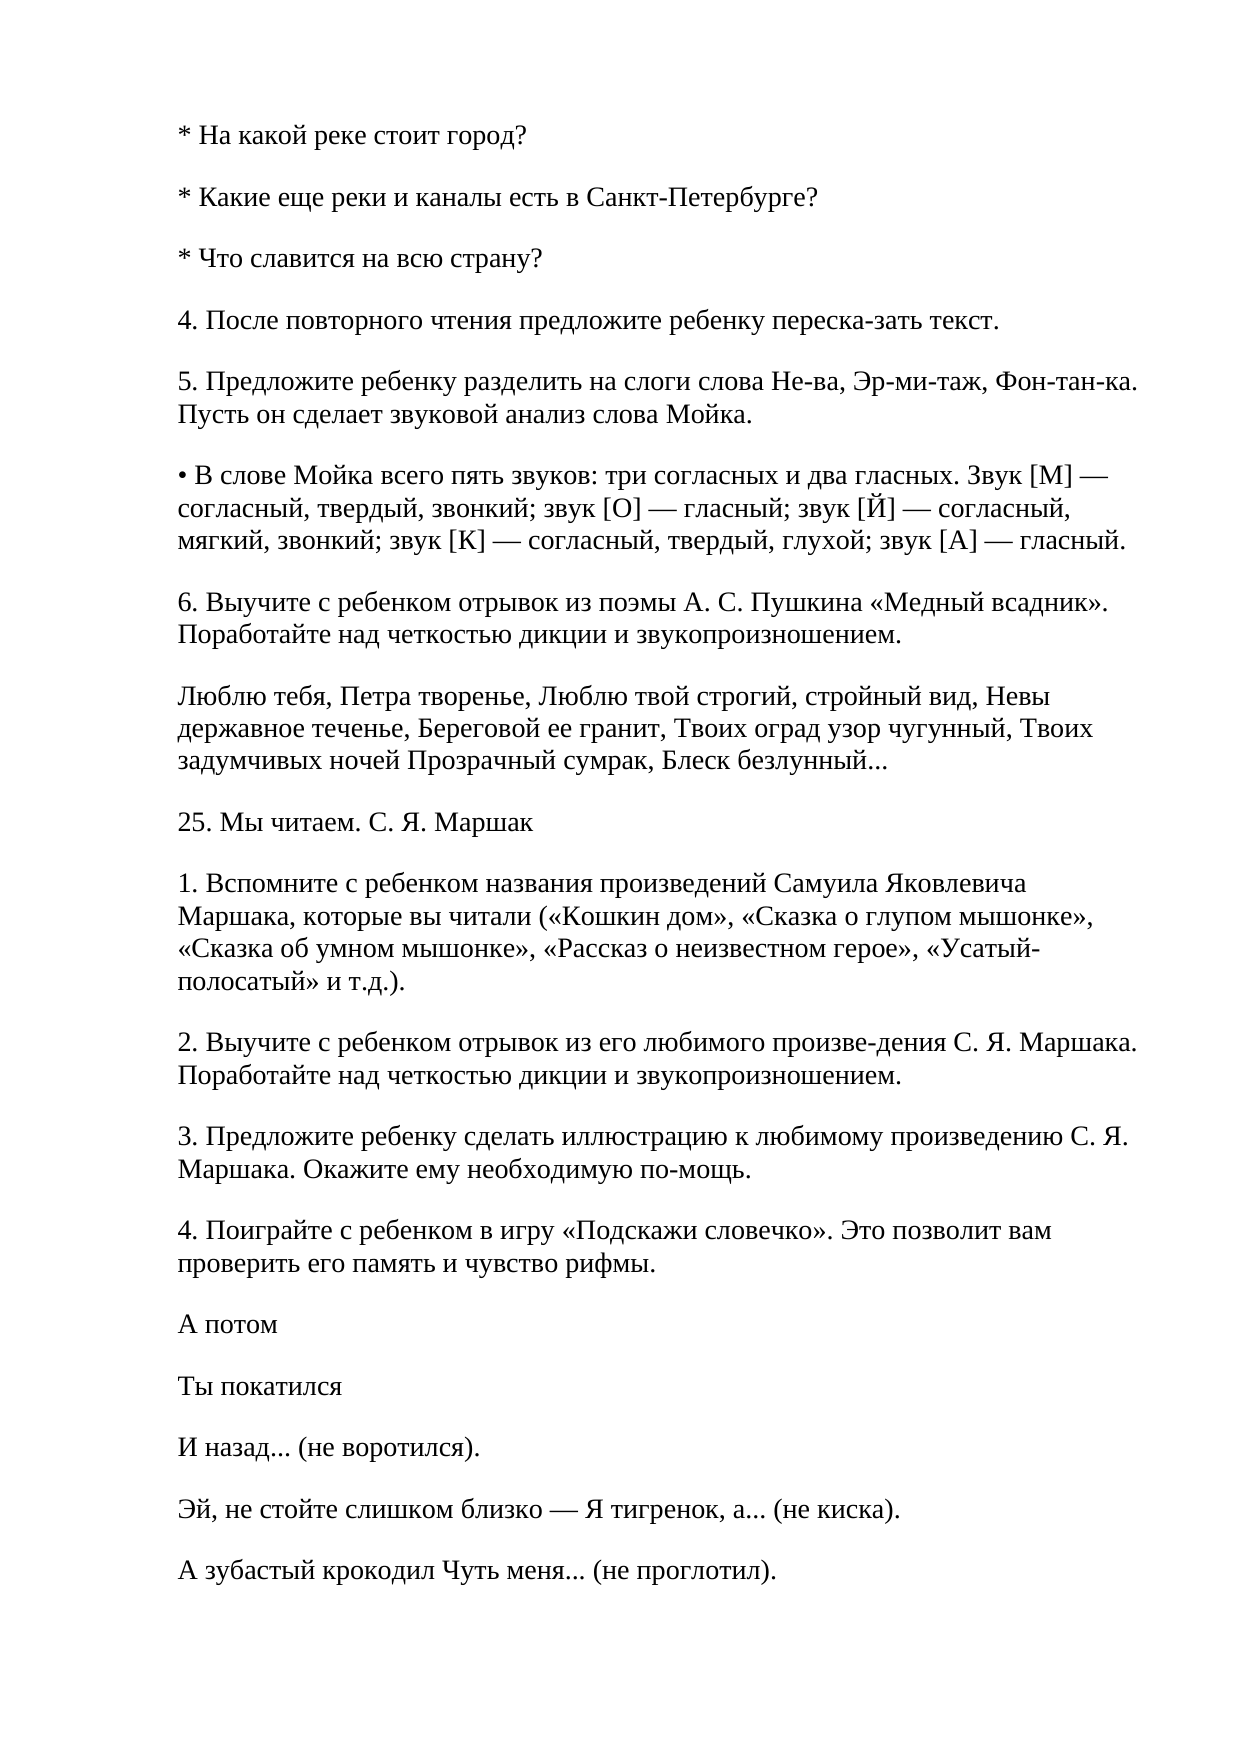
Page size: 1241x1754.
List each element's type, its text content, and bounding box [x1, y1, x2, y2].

text 5. Предложите ребенку разделить на слоги слова Не-ва, Эр-ми-таж, Фон-тан-ка. Пусть он сделает звуковой анализ слова Мойка. [177, 364, 1152, 429]
text * Какие еще реки и каналы есть в Санкт-Петербурге? [177, 180, 1152, 212]
text 4. После повторного чтения предложите ребенку переска-зать текст. [177, 303, 1152, 335]
text 6. Выучите с ребенком отрывок из поэмы А. С. Пушкина «Медный всадник». Поработайте над четкостью дикции и звукопроизношением. [177, 585, 1152, 649]
text 3. Предложите ребенку сделать иллюстрацию к любимому произведению С. Я. Маршака. Окажите ему необходимую по-мощь. [177, 1119, 1152, 1184]
text Эй, не стойте слишком близко — Я тигренок, а... (не киска). [177, 1492, 1152, 1524]
text А зубастый крокодил Чуть меня... (не проглотил). [177, 1553, 1152, 1586]
text • В слове Мойка всего пять звуков: три согласных и два гласных. Звук [М] — согласный, твердый, звонкий; звук [О] — гласный; звук [Й] — согласный, мягкий, звонкий; звук [К] — согласный, твердый, глухой; звук [А] — гласный. [177, 458, 1152, 556]
text А потом [177, 1307, 1152, 1339]
text 2. Выучите с ребенком отрывок из его любимого произве-дения С. Я. Маршака. Поработайте над четкостью дикции и звукопроизношением. [177, 1025, 1152, 1090]
text И назад... (не воротился). [177, 1430, 1152, 1463]
text * Что славится на всю страну? [177, 241, 1152, 274]
text 1. Вспомните с ребенком названия произведений Самуила Яковлевича Маршака, которые вы читали («Кошкин дом», «Сказка о глупом мышонке», «Сказка об умном мышонке», «Рассказ о неизвестном герое», «Усатый-полосатый» и т.д.). [177, 867, 1152, 996]
text 4. Поиграйте с ребенком в игру «Подскажи словечко». Это позволит вам проверить его память и чувство рифмы. [177, 1213, 1152, 1278]
text Люблю тебя, Петра творенье, Люблю твой строгий, стройный вид, Невы державное теченье, Береговой ее гранит, Твоих оград узор чугунный, Твоих задумчивых ночей Прозрачный сумрак, Блеск безлунный... [177, 679, 1152, 776]
text Ты покатился [177, 1369, 1152, 1401]
text * На какой реке стоит город? [177, 118, 1152, 151]
text 25. Мы читаем. С. Я. Маршак [177, 805, 1152, 837]
